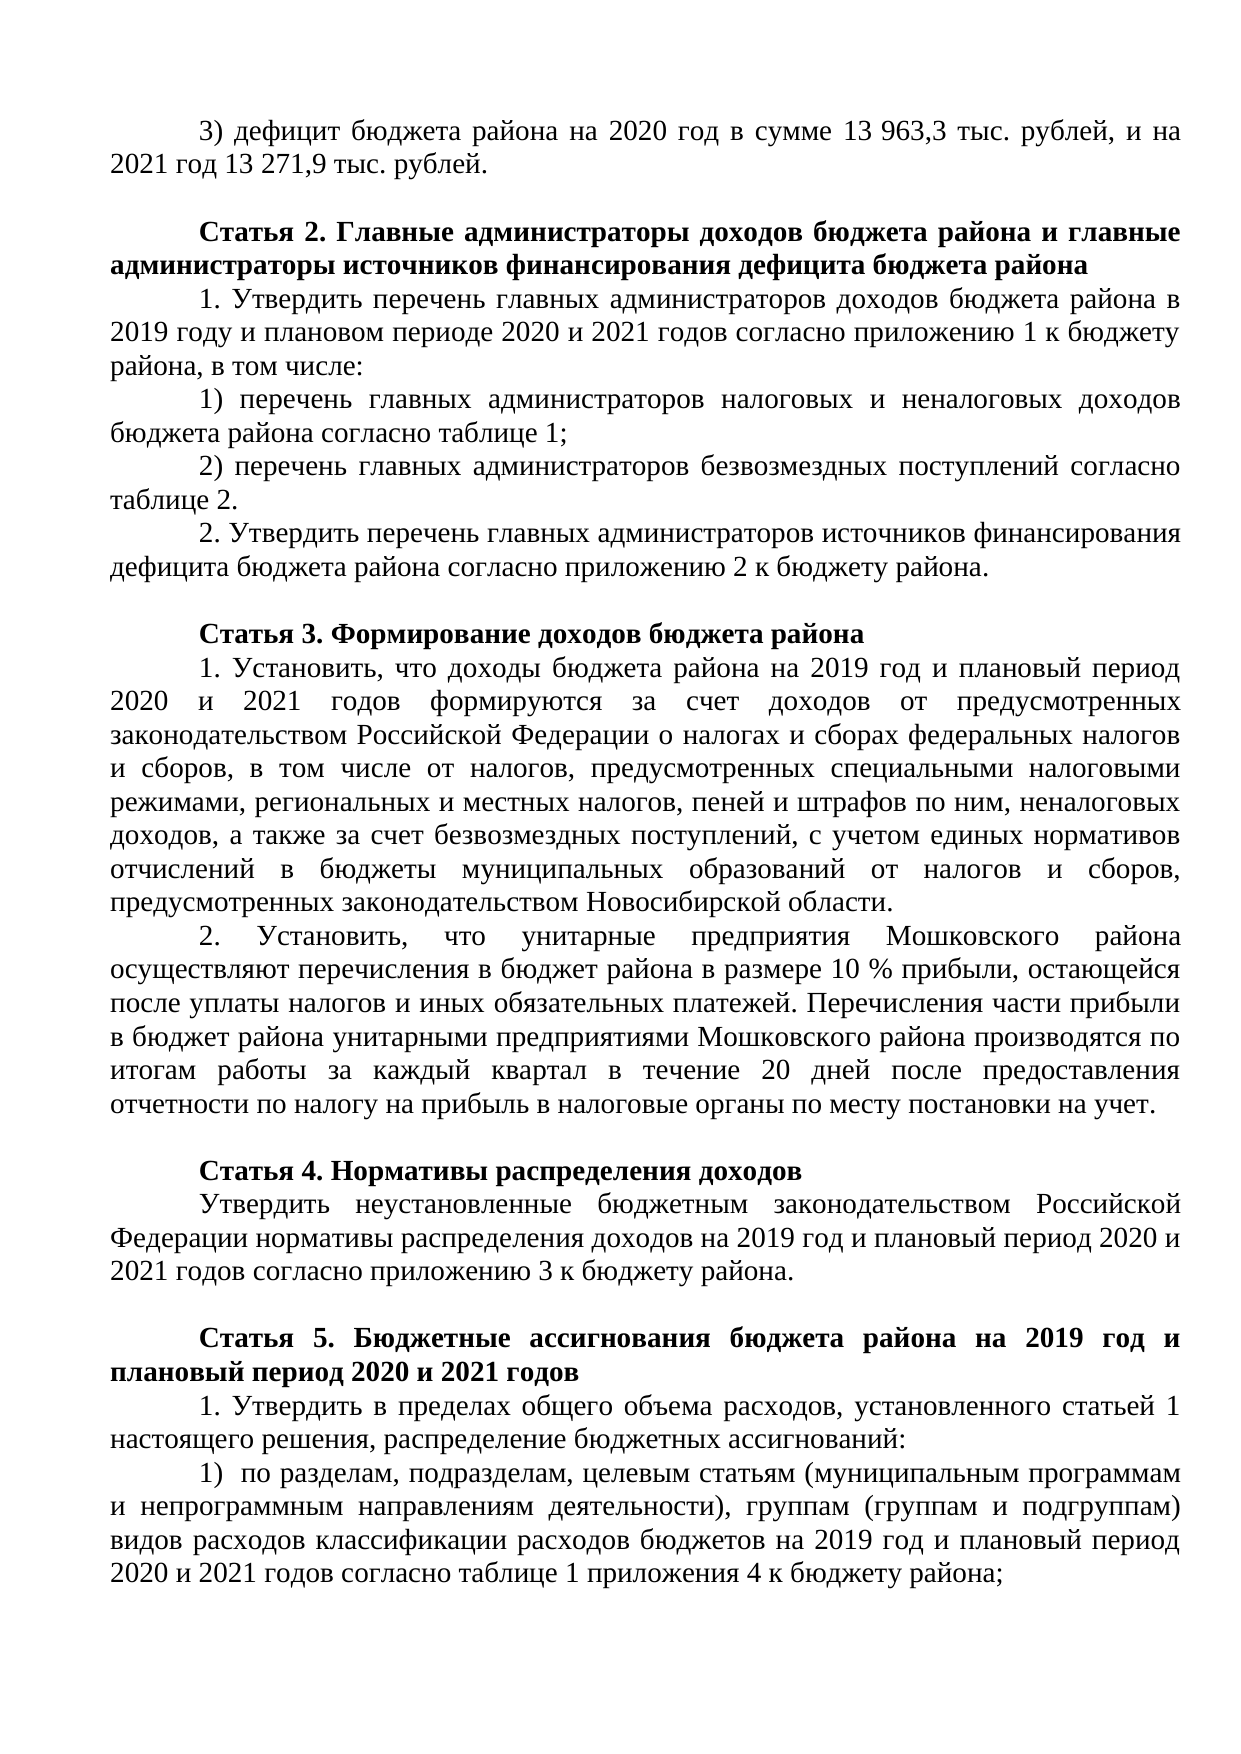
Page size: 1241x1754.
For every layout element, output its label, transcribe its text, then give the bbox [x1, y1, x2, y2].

text 2) перечень главных администраторов безвозмездных поступлений согласно таблице 2. [110, 448, 1182, 516]
text 1. Утвердить перечень главных администраторов доходов бюджета района в 2019 году и плановом периоде 2020 и 2021 годов согласно приложению 1 к бюджету района, в том числе: [110, 281, 1182, 381]
text 1. Утвердить в пределах общего объема расходов, установленного статьей 1 настоящего решения, распределение бюджетных ассигнований: [110, 1388, 1182, 1455]
text Статья 4. Нормативы распределения доходов [110, 1153, 1182, 1186]
text 1) перечень главных администраторов налоговых и неналоговых доходов бюджета района согласно таблице 1; [110, 381, 1182, 448]
text 2. Утвердить перечень главных администраторов источников финансирования дефицита бюджета района согласно приложению 2 к бюджету района. [110, 516, 1182, 583]
text Статья 5. Бюджетные ассигнования бюджета района на 2019 год и плановый период 2020 и 2021 годов [110, 1321, 1182, 1388]
text 1) по разделам, подразделам, целевым статьям (муниципальным программам и непрограммным направлениям деятельности), группам (группам и подгруппам) видов расходов классификации расходов бюджетов на 2019 год и плановый период 2020 и 2021 годов согласно таблице 1 приложения 4 к бюджету района; [110, 1455, 1182, 1589]
text 2. Установить, что унитарные предприятия Мошковского района осуществляют перечисления в бюджет района в размере 10 % прибыли, остающейся после уплаты налогов и иных обязательных платежей. Перечисления части прибыли в бюджет района унитарными предприятиями Мошковского района производятся по итогам работы за каждый квартал в течение 20 дней после предоставления отчетности по налогу на прибыль в налоговые органы по месту постановки на учет. [110, 918, 1182, 1119]
text 3) дефицит бюджета района на 2020 год в сумме 13 963,3 тыс. рублей, и на 2021 год 13 271,9 тыс. рублей. [110, 113, 1182, 180]
text Статья 2. Главные администраторы доходов бюджета района и главные администраторы источников финансирования дефицита бюджета района [110, 214, 1182, 281]
text 1. Установить, что доходы бюджета района на 2019 год и плановый период 2020 и 2021 годов формируются за счет доходов от предусмотренных законодательством Российской Федерации о налогах и сборах федеральных налогов и сборов, в том числе от налогов, предусмотренных специальными налоговыми режимами, региональных и местных налогов, пеней и штрафов по ним, неналоговых доходов, а также за счет безвозмездных поступлений, с учетом единых нормативов отчислений в бюджеты муниципальных образований от налогов и сборов, предусмотренных законодательством Новосибирской области. [110, 650, 1182, 918]
text Утвердить неустановленные бюджетным законодательством Российской Федерации нормативы распределения доходов на 2019 год и плановый период 2020 и 2021 годов согласно приложению 3 к бюджету района. [110, 1186, 1182, 1287]
text Статья 3. Формирование доходов бюджета района [110, 616, 1182, 650]
